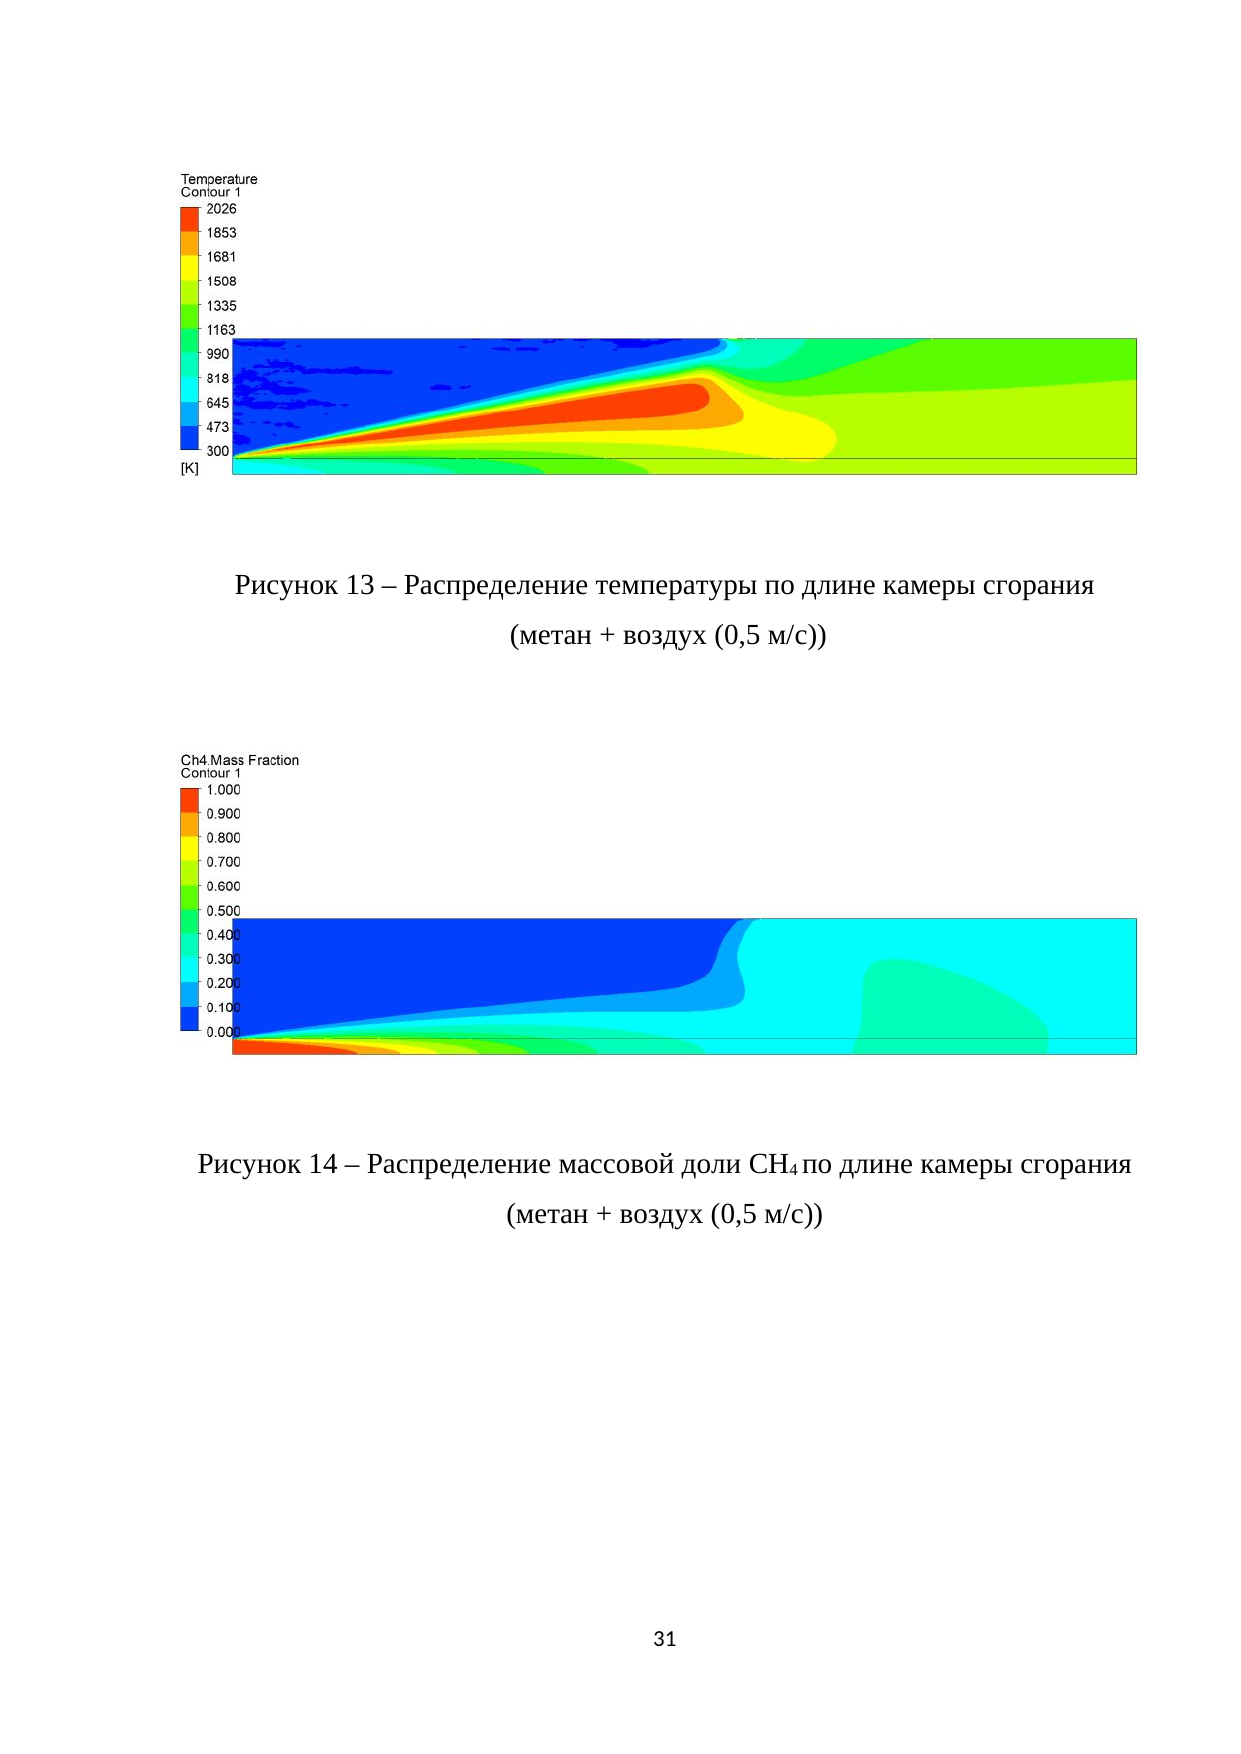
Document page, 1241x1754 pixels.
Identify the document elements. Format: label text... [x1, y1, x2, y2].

picture [177, 735, 1152, 1133]
picture [177, 154, 1152, 554]
table_cell Рисунок 13 – Распределение температуры по длине камеры сгорания (метан + воздух (0,5 м/c)) [166, 567, 1163, 664]
table_header [166, 735, 1163, 1146]
table_cell Рисунок 14 – Распределение массовой доли CH4 по длине камеры сгорания (метан + воздух (0,5 м/c)) [166, 1146, 1163, 1243]
table_header [166, 155, 1163, 567]
